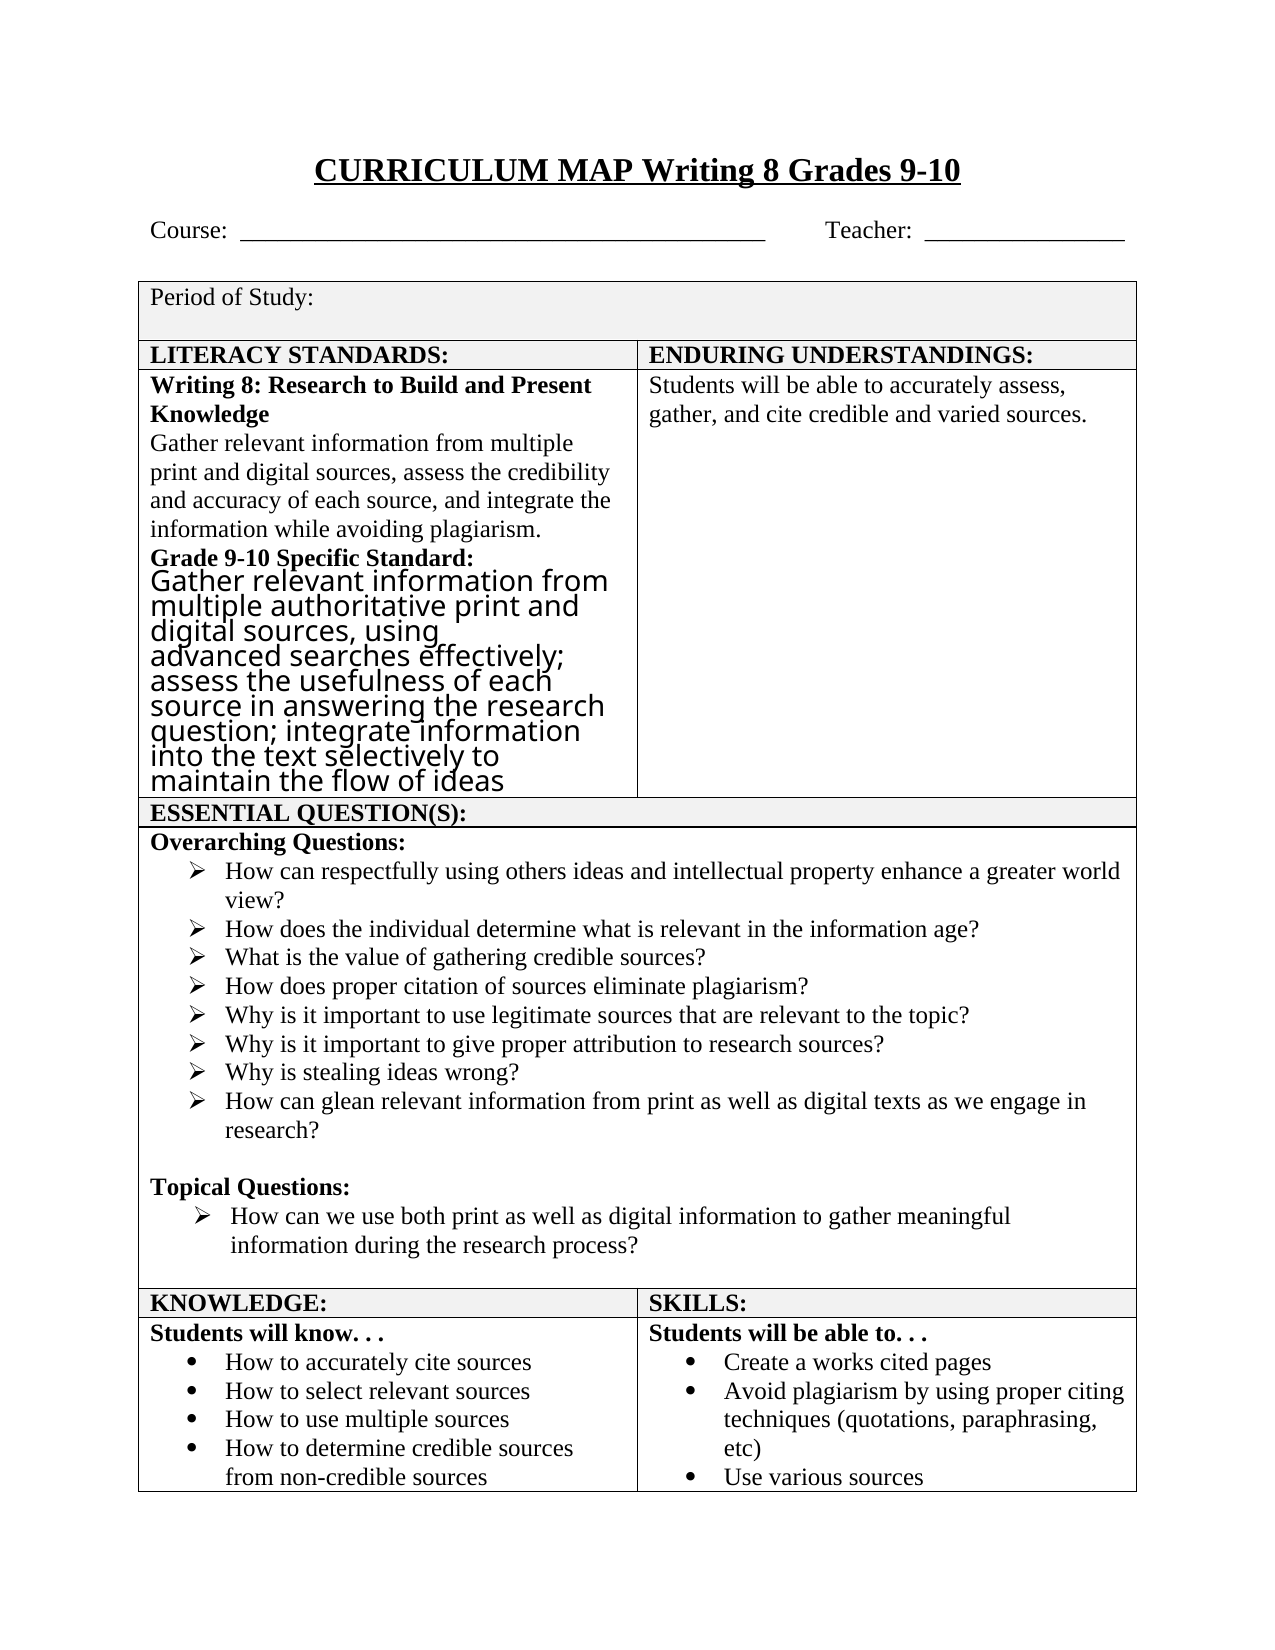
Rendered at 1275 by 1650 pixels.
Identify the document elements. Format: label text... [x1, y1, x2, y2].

table_cell Writing 8: Research to Build and Present Knowledge Gather relevant information from multiple print and digital sources, assess the credibility and accuracy of each source, and integrate the information while avoiding plagiarism. Grade 9-10 Specific Standard: Gather relevant information from multiple authoritative print and digital sources, using advanced searches effectively; assess the usefulness of each source in answering the research question; integrate information into the text selectively to maintain the flow of ideas [139, 370, 637, 797]
table_header Period of Study: [139, 282, 1136, 339]
table_cell LITERACY STANDARDS: [139, 341, 637, 369]
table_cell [139, 1318, 637, 1491]
table_cell KNOWLEDGE: [139, 1289, 637, 1317]
text CURRICULUM MAP Writing 8 Grades 9-10 [150, 150, 1125, 188]
table_cell Overarching Questions: How can respectfully using others ideas and intellectual property enhance a greater world view? How does the individual determine what is relevant in the information age? What is the value of gathering credible sources? How does proper citation of sources eliminate plagiarism? Why is it important to use legitimate sources that are relevant to the topic? Why is it important to give proper attribution to research sources? Why is stealing ideas wrong? How can glean relevant information from print as well as digital texts as we engage in research? Topical Questions: How can we use both print as well as digital information to gather meaningful information during the research process? [139, 828, 1136, 1287]
text Course: __________________________________________ Teacher: ________________ [150, 215, 1125, 244]
table_cell Students will be able to accurately assess, gather, and cite credible and varied sources. [638, 370, 1136, 797]
table_cell ENDURING UNDERSTANDINGS: [638, 341, 1136, 369]
table_cell SKILLS: [638, 1289, 1136, 1317]
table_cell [638, 1318, 1136, 1491]
table_cell ESSENTIAL QUESTION(S): [139, 798, 1136, 826]
